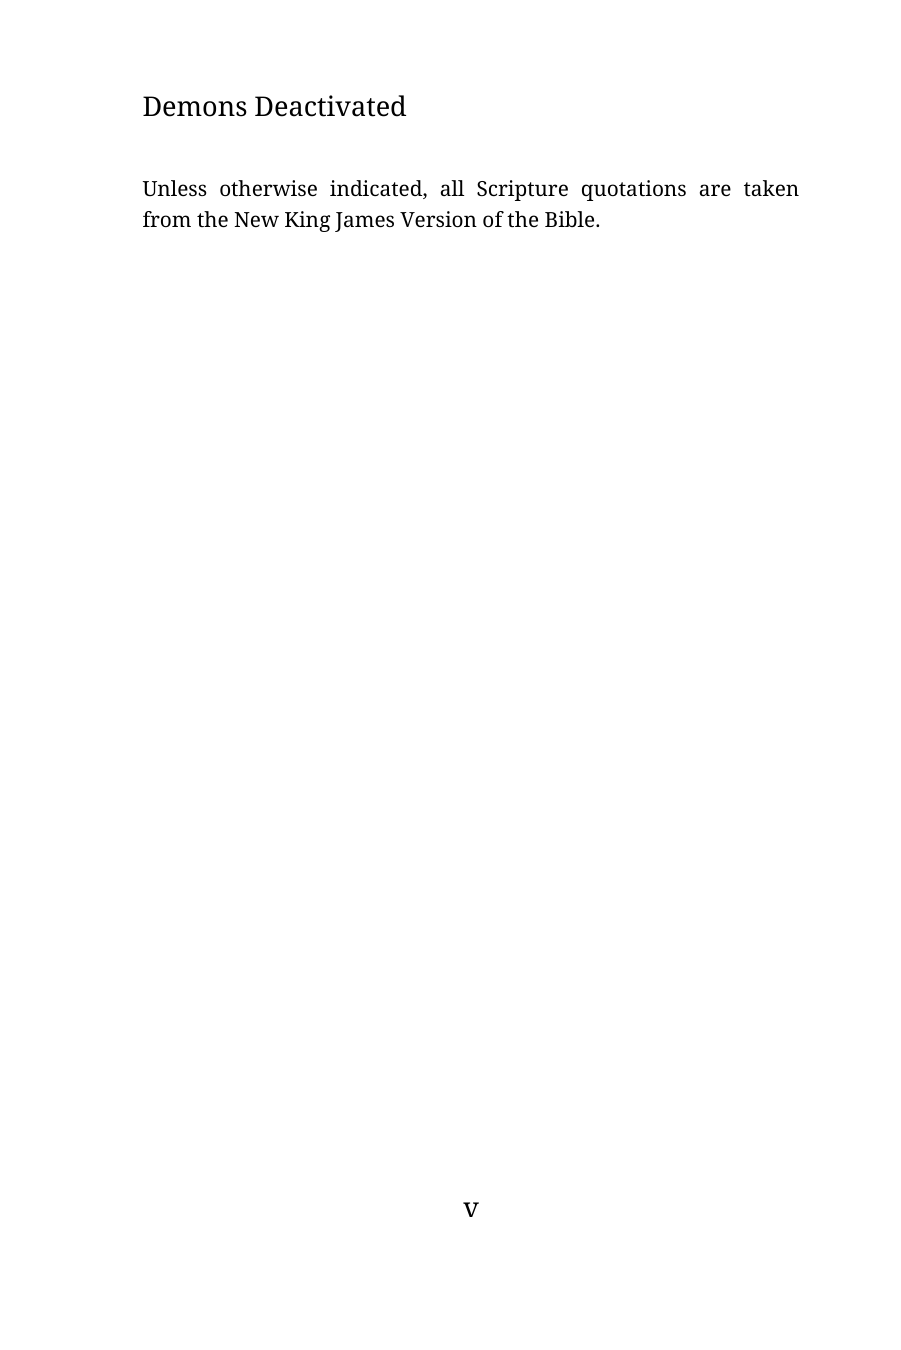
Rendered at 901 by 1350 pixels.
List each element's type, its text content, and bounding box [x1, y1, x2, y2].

text Unless otherwise indicated, all Scripture quotations are taken from the New King James Version of the Bible. [142, 174, 800, 234]
